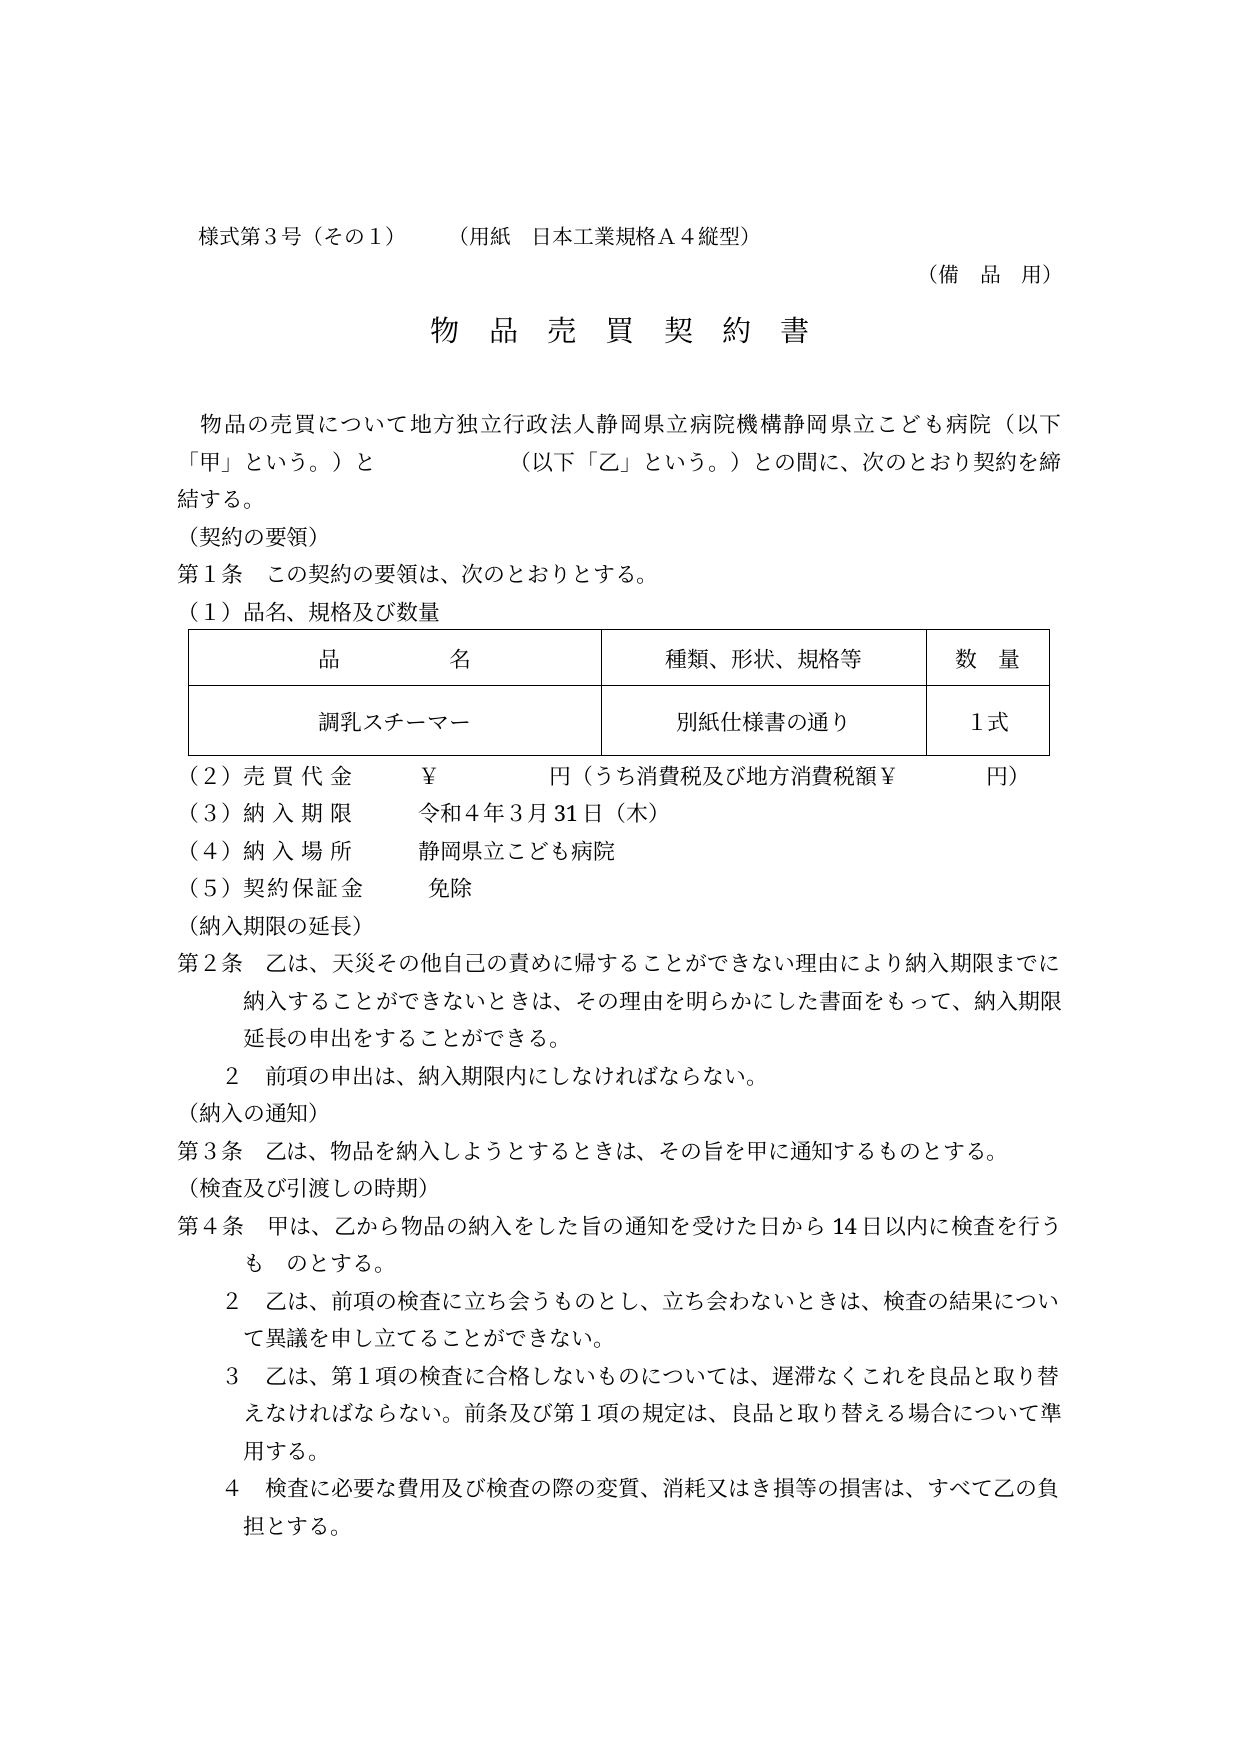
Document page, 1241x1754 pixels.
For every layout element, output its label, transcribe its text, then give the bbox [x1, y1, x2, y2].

text （４）納入場所 静岡県立こども病院 [177, 831, 1063, 868]
text ３ 乙は、第１項の検査に合格しないものについては、遅滞なくこれを良品と取り替えなければならない。前条及び第１項の規定は、良品と取り替える場合について準用する。 [221, 1356, 1063, 1468]
table_cell １式 [927, 686, 1049, 755]
table_header 品 名 [189, 630, 601, 685]
text ２ 乙は、前項の検査に立ち会うものとし、立ち会わないときは、検査の結果について異議を申し立てることができない。 [221, 1281, 1063, 1356]
text 様式第３号（その１） （用紙 日本工業規格Ａ４縦型） [177, 217, 1063, 254]
text （２）売買代金 ￥ 円（うち消費税及び地方消費税額￥ 円） [177, 756, 1063, 793]
table_cell 調乳スチーマー [189, 686, 601, 755]
text ４ 検査に必要な費用及び検査の際の変質、消耗又はき損等の損害は、すべて乙の負担とする。 [221, 1468, 1063, 1543]
text （３）納入期限 令和４年３月31日（木） [177, 793, 1063, 831]
text ２ 前項の申出は、納入期限内にしなければならない。 [177, 1056, 1063, 1093]
text （備 品 用） [177, 254, 1063, 292]
text 第１条 この契約の要領は、次のとおりとする。 [177, 554, 1063, 592]
table_cell 別紙仕様書の通り [602, 686, 926, 755]
table_header 数 量 [927, 630, 1049, 685]
text （検査及び引渡しの時期） [177, 1168, 1063, 1206]
table_header 種類、形状、規格等 [602, 630, 926, 685]
text 第３条 乙は、物品を納入しようとするときは、その旨を甲に通知するものとする。 [177, 1131, 1063, 1168]
text 第２条 乙は、天災その他自己の責めに帰することができない理由により納入期限までに納入することができないときは、その理由を明らかにした書面をもって、納入期限延長の申出をすることができる。 [177, 943, 1063, 1056]
text （契約の要領） [177, 517, 1063, 554]
text （１）品名、規格及び数量 [177, 592, 1063, 629]
text （５）契約保証金 免除 [177, 868, 1063, 906]
text 物 品 売 買 契 約 書 [177, 292, 1063, 367]
text （納入期限の延長） [177, 906, 1063, 943]
text （納入の通知） [177, 1093, 1063, 1131]
text 第４条 甲は、乙から物品の納入をした旨の通知を受けた日から14日以内に検査を行うも のとする。 [177, 1206, 1063, 1281]
text 物品の売買について地方独立行政法人静岡県立病院機構静岡県立こども病院（以下「甲」という。）と （以下「乙」という。）との間に、次のとおり契約を締結する。 [177, 404, 1063, 517]
